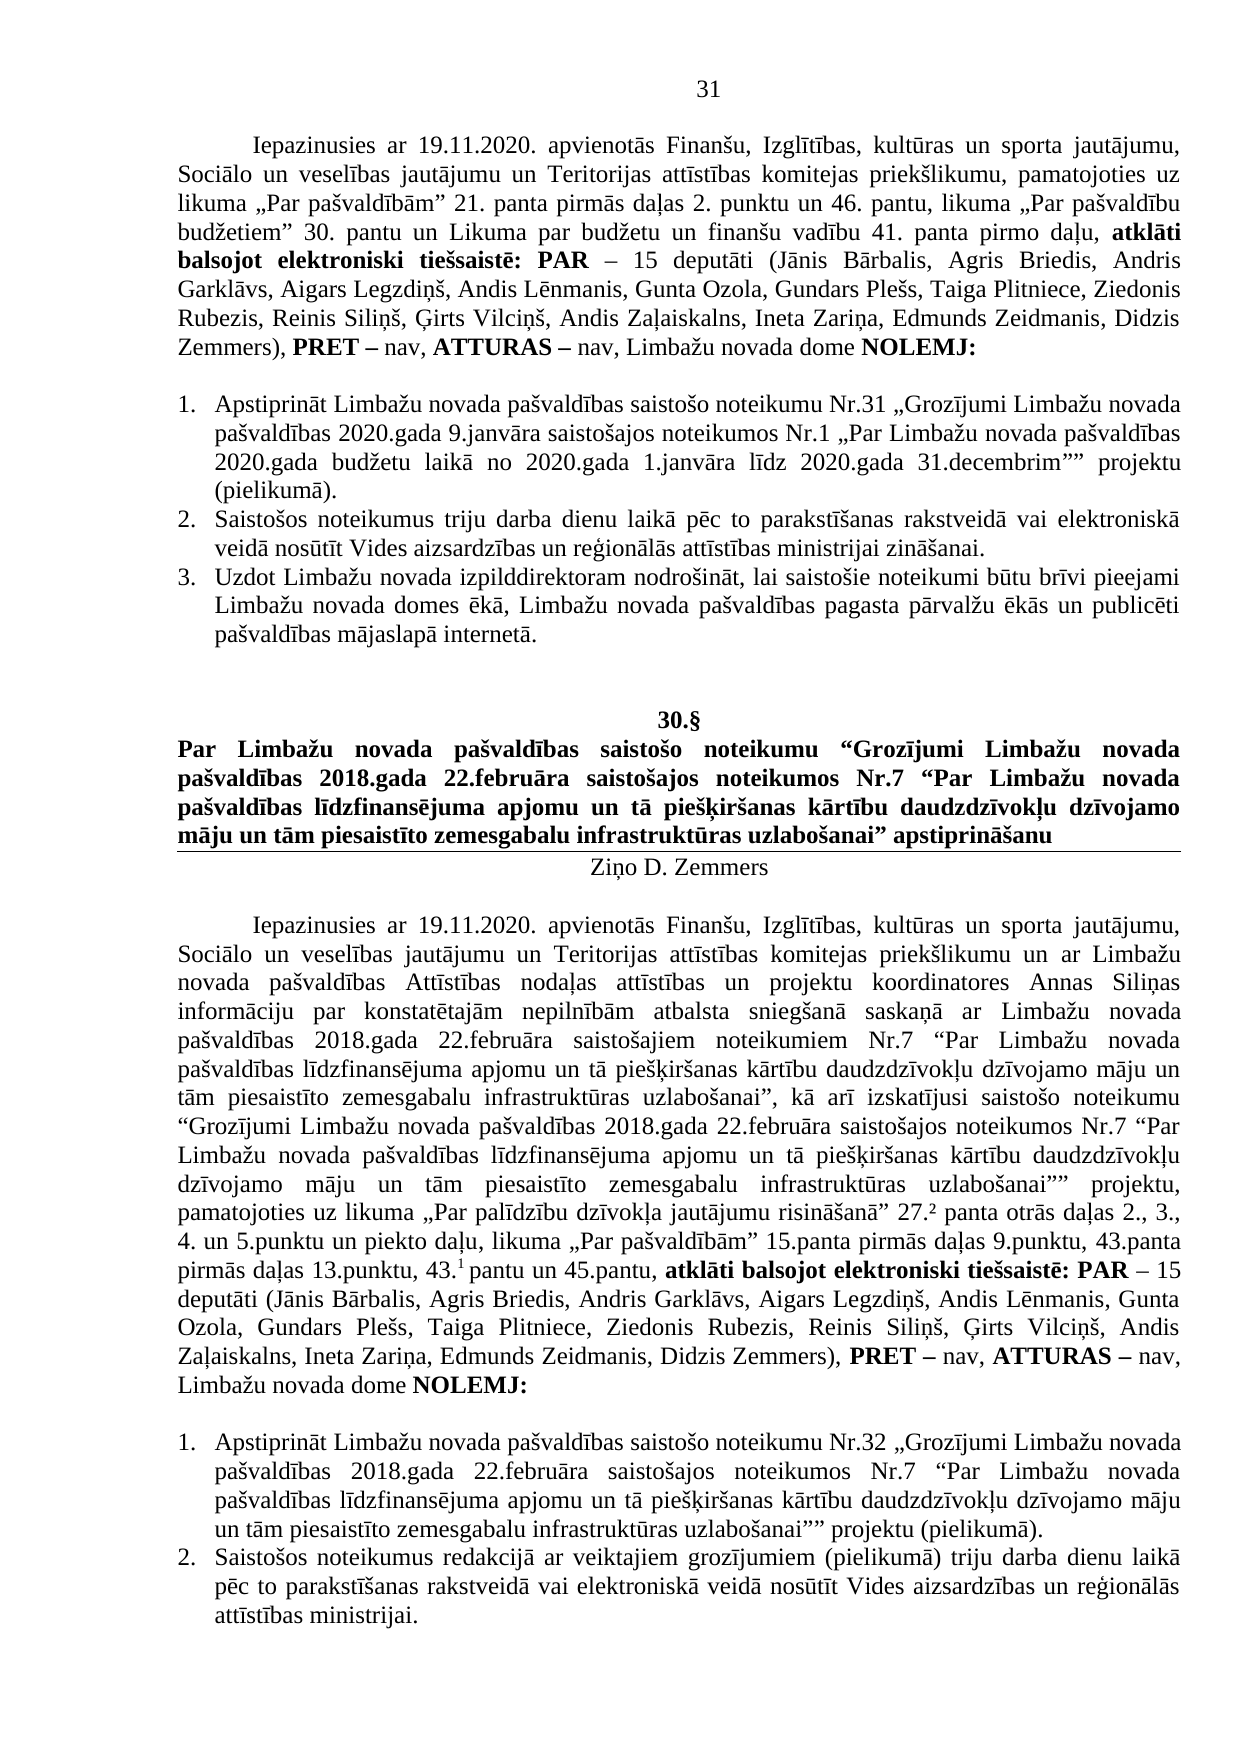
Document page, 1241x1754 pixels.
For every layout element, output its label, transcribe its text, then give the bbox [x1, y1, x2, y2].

text 30.§ [177, 706, 1181, 734]
list Apstiprināt Limbažu novada pašvaldības saistošo noteikumu Nr.31 „Grozījumi Limbažu novada pašvaldības 2020.gada 9.janvāra saistošajos noteikumos Nr.1 „Par Limbažu novada pašvaldības 2020.gada budžetu laikā no 2020.gada 1.janvāra līdz 2020.gada 31.decembrim”” projektu (pielikumā). [177, 389, 1181, 504]
list Apstiprināt Limbažu novada pašvaldības saistošo noteikumu Nr.32 „Grozījumi Limbažu novada pašvaldības 2018.gada 22.februāra saistošajos noteikumos Nr.7 “Par Limbažu novada pašvaldības līdzfinansējuma apjomu un tā piešķiršanas kārtību daudzdzīvokļu dzīvojamo māju un tām piesaistīto zemesgabalu infrastruktūras uzlabošanai”” projektu (pielikumā). [177, 1427, 1181, 1542]
text Ziņo D. Zemmers [177, 852, 1181, 881]
list Uzdot Limbažu novada izpilddirektoram nodrošināt, lai saistošie noteikumi būtu brīvi pieejami Limbažu novada domes ēkā, Limbažu novada pašvaldības pagasta pārvalžu ēkās un publicēti pašvaldības mājaslapā internetā. [177, 562, 1181, 648]
text Par Limbažu novada pašvaldības saistošo noteikumu “Grozījumi Limbažu novada pašvaldības 2018.gada 22.februāra saistošajos noteikumos Nr.7 “Par Limbažu novada pašvaldības līdzfinansējuma apjomu un tā piešķiršanas kārtību daudzdzīvokļu dzīvojamo māju un tām piesaistīto zemesgabalu infrastruktūras uzlabošanai” apstiprināšanu [177, 734, 1181, 851]
text Iepazinusies ar 19.11.2020. apvienotās Finanšu, Izglītības, kultūras un sporta jautājumu, Sociālo un veselības jautājumu un Teritorijas attīstības komitejas priekšlikumu, pamatojoties uz likuma „Par pašvaldībām” 21. panta pirmās daļas 2. punktu un 46. pantu, likuma „Par pašvaldību budžetiem” 30. pantu un Likuma par budžetu un finanšu vadību 41. panta pirmo daļu, atklāti balsojot elektroniski tiešsaistē: PAR – 15 deputāti (Jānis Bārbalis, Agris Briedis, Andris Garklāvs, Aigars Legzdiņš, Andis Lēnmanis, Gunta Ozola, Gundars Plešs, Taiga Plitniece, Ziedonis Rubezis, Reinis Siliņš, Ģirts Vilciņš, Andis Zaļaiskalns, Ineta Zariņa, Edmunds Zeidmanis, Didzis Zemmers), PRET – nav, ATTURAS – nav, Limbažu novada dome NOLEMJ: [177, 131, 1181, 361]
text Iepazinusies ar 19.11.2020. apvienotās Finanšu, Izglītības, kultūras un sporta jautājumu, Sociālo un veselības jautājumu un Teritorijas attīstības komitejas priekšlikumu un ar Limbažu novada pašvaldības Attīstības nodaļas attīstības un projektu koordinatores Annas Siliņas informāciju par konstatētajām nepilnībām atbalsta sniegšanā saskaņā ar Limbažu novada pašvaldības 2018.gada 22.februāra saistošajiem noteikumiem Nr.7 “Par Limbažu novada pašvaldības līdzfinansējuma apjomu un tā piešķiršanas kārtību daudzdzīvokļu dzīvojamo māju un tām piesaistīto zemesgabalu infrastruktūras uzlabošanai”, kā arī izskatījusi saistošo noteikumu “Grozījumi Limbažu novada pašvaldības 2018.gada 22.februāra saistošajos noteikumos Nr.7 “Par Limbažu novada pašvaldības līdzfinansējuma apjomu un tā piešķiršanas kārtību daudzdzīvokļu dzīvojamo māju un tām piesaistīto zemesgabalu infrastruktūras uzlabošanai”” projektu, pamatojoties uz likuma „Par palīdzību dzīvokļa jautājumu risināšanā” 27.² panta otrās daļas 2., 3., 4. un 5.punktu un piekto daļu, likuma „Par pašvaldībām” 15.panta pirmās daļas 9.punktu, 43.panta pirmās daļas 13.punktu, 43.1 pantu un 45.pantu, atklāti balsojot elektroniski tiešsaistē: PAR – 15 deputāti (Jānis Bārbalis, Agris Briedis, Andris Garklāvs, Aigars Legzdiņš, Andis Lēnmanis, Gunta Ozola, Gundars Plešs, Taiga Plitniece, Ziedonis Rubezis, Reinis Siliņš, Ģirts Vilciņš, Andis Zaļaiskalns, Ineta Zariņa, Edmunds Zeidmanis, Didzis Zemmers), PRET – nav, ATTURAS – nav, Limbažu novada dome NOLEMJ: [177, 910, 1181, 1399]
list Saistošos noteikumus triju darba dienu laikā pēc to parakstīšanas rakstveidā vai elektroniskā veidā nosūtīt Vides aizsardzības un reģionālās attīstības ministrijai zināšanai. [177, 504, 1181, 562]
list Saistošos noteikumus redakcijā ar veiktajiem grozījumiem (pielikumā) triju darba dienu laikā pēc to parakstīšanas rakstveidā vai elektroniskā veidā nosūtīt Vides aizsardzības un reģionālās attīstības ministrijai. [177, 1542, 1181, 1629]
